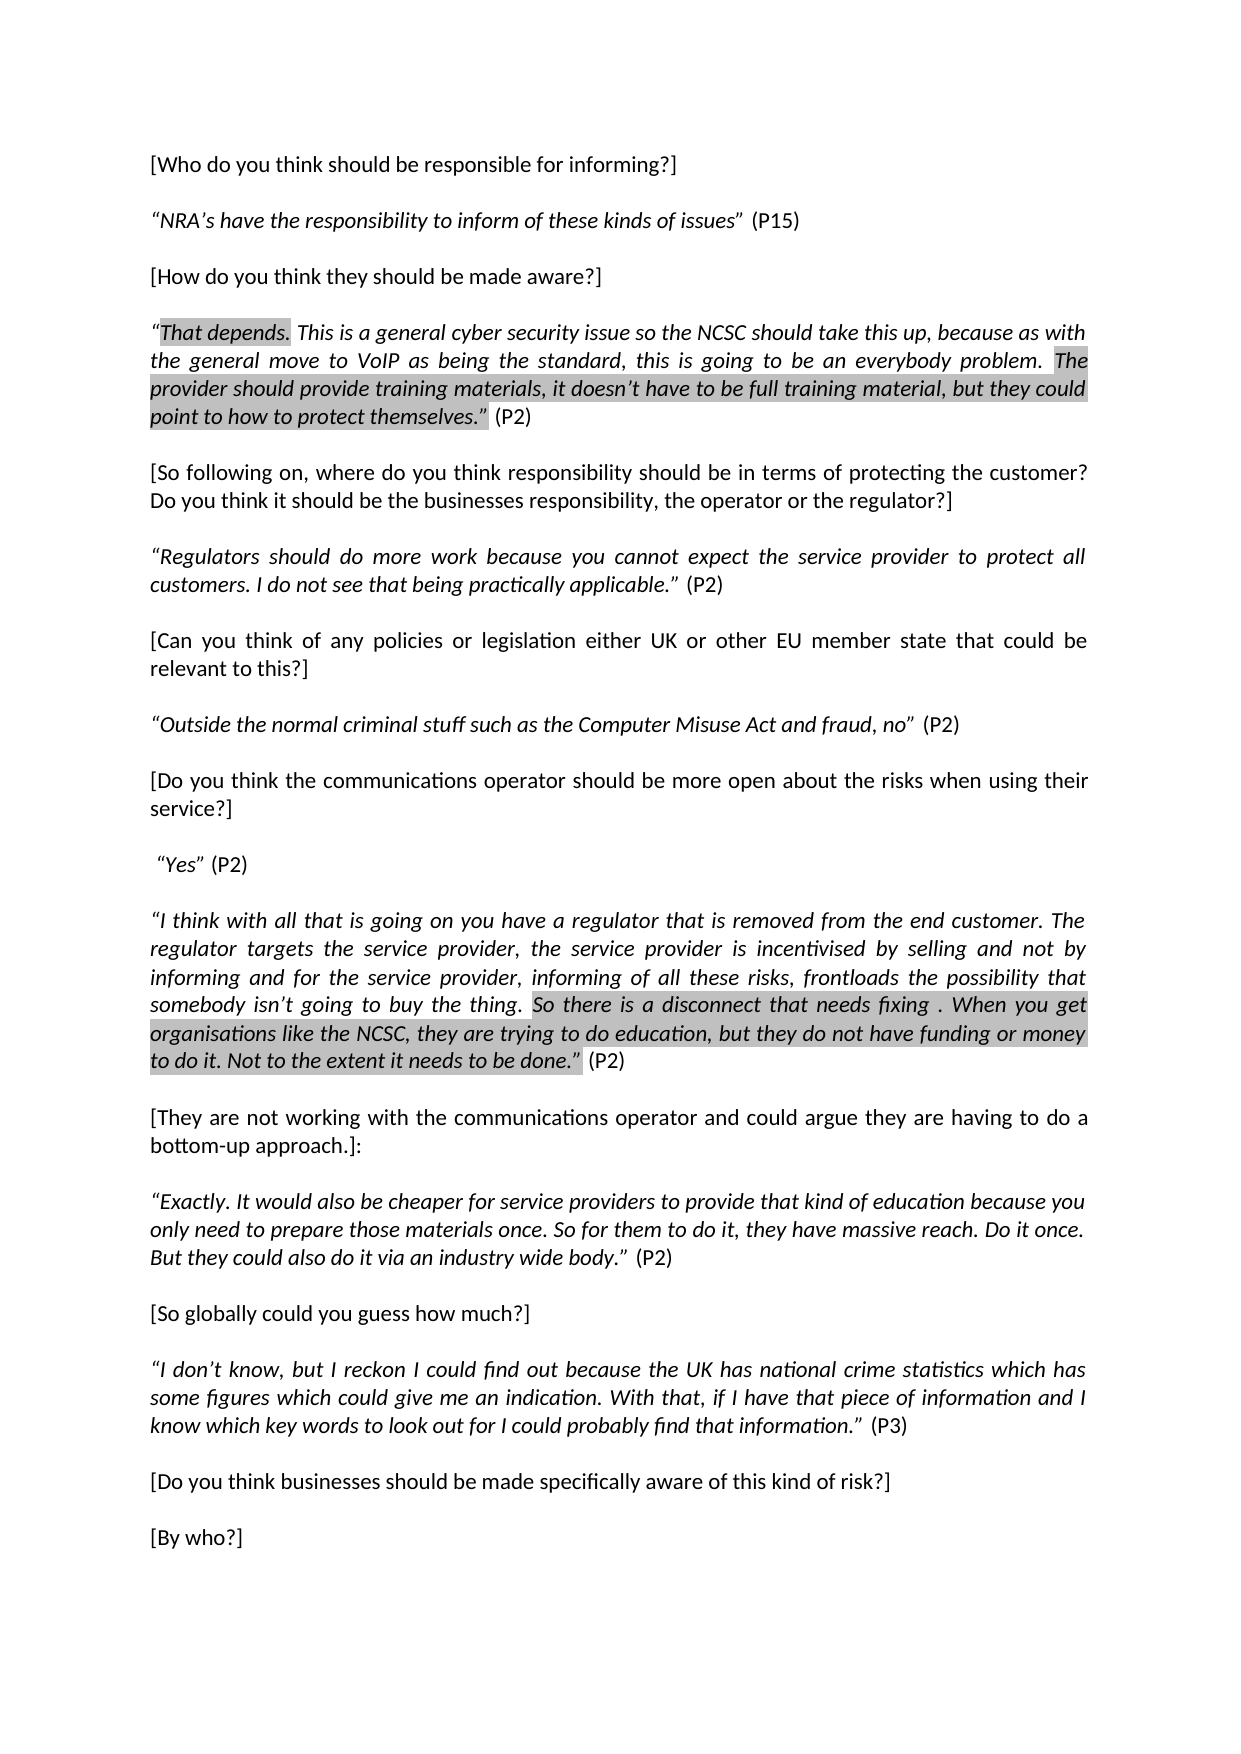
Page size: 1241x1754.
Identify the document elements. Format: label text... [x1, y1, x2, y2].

text [Can you think of any policies or legislation either UK or other EU member state that could be relevant to this?] [150, 626, 1090, 682]
text “Outside the normal criminal stuff such as the Computer Misuse Act and fraud, no” (P2) [150, 710, 1090, 738]
text [They are not working with the communications operator and could argue they are having to do a bottom-up approach.]: [150, 1103, 1090, 1159]
text [So globally could you guess how much?] [150, 1299, 1090, 1327]
text “Regulators should do more work because you cannot expect the service provider to protect all customers. I do not see that being practically applicable.” (P2) [150, 542, 1090, 598]
text “I don’t know, but I reckon I could find out because the UK has national crime statistics which has some figures which could give me an indication. With that, if I have that piece of information and I know which key words to look out for I could probably find that information.” (P3) [150, 1355, 1090, 1439]
text [How do you think they should be made aware?] [150, 262, 1090, 290]
text [By who?] [150, 1523, 1090, 1551]
text “NRA’s have the responsibility to inform of these kinds of issues” (P15) [150, 206, 1090, 234]
text “I think with all that is going on you have a regulator that is removed from the end customer. The regulator targets the service provider, the service provider is incentivised by selling and not by informing and for the service provider, informing of all these risks, frontloads the possibility that somebody isn’t going to buy the thing. So there is a disconnect that needs fixing . When you get organisations like the NCSC, they are trying to do education, but they do not have funding or money to do it. Not to the extent it needs to be done.” (P2) [150, 907, 1090, 1075]
text “Exactly. It would also be cheaper for service providers to provide that kind of education because you only need to prepare those materials once. So for them to do it, they have massive reach. Do it once. But they could also do it via an industry wide body.” (P2) [150, 1187, 1090, 1271]
text [Do you think businesses should be made specifically aware of this kind of risk?] [150, 1467, 1090, 1495]
text “That depends. This is a general cyber security issue so the NCSC should take this up, because as with the general move to VoIP as being the standard, this is going to be an everybody problem. The provider should provide training materials, it doesn’t have to be full training material, but they could point to how to protect themselves.” (P2) [150, 318, 1090, 430]
text [Do you think the communications operator should be more open about the risks when using their service?] [150, 766, 1090, 822]
text “Yes” (P2) [150, 851, 1090, 878]
text [So following on, where do you think responsibility should be in terms of protecting the customer? Do you think it should be the businesses responsibility, the operator or the regulator?] [150, 458, 1090, 514]
text [Who do you think should be responsible for informing?] [150, 150, 1090, 178]
